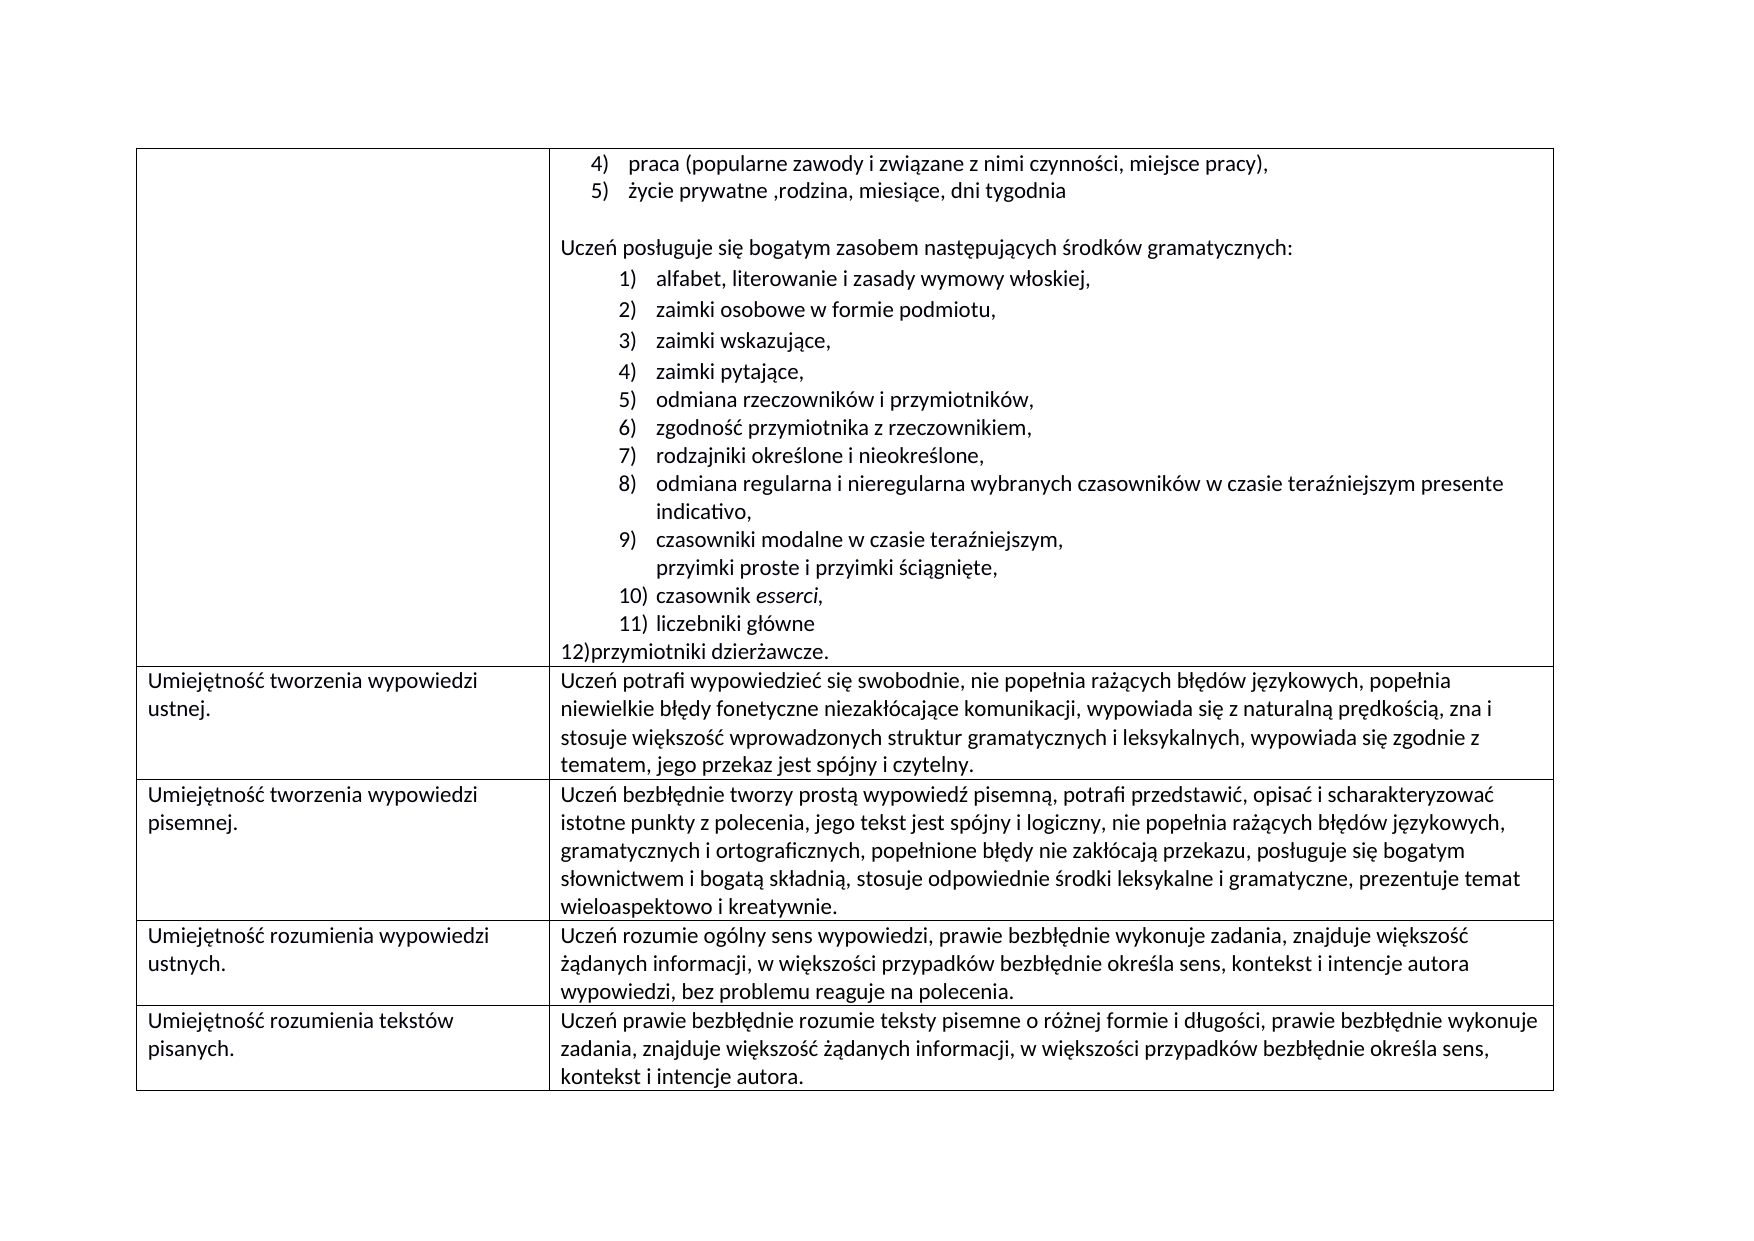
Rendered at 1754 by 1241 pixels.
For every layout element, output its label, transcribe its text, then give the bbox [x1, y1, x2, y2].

table_cell Uczeń rozumie ogólny sens wypowiedzi, prawie bezbłędnie wykonuje zadania, znajduje większość żądanych informacji, w większości przypadków bezbłędnie określa sens, kontekst i intencje autora wypowiedzi, bez problemu reaguje na polecenia. [550, 921, 1553, 1005]
table_cell Uczeń prawie bezbłędnie rozumie teksty pisemne o różnej formie i długości, prawie bezbłędnie wykonuje zadania, znajduje większość żądanych informacji, w większości przypadków bezbłędnie określa sens, kontekst i intencje autora. [550, 1006, 1553, 1090]
table_cell Umiejętność rozumienia wypowiedzi ustnych. [137, 921, 549, 1005]
table_cell Uczeń bezbłędnie tworzy prostą wypowiedź pisemną, potrafi przedstawić, opisać i scharakteryzować istotne punkty z polecenia, jego tekst jest spójny i logiczny, nie popełnia rażących błędów językowych, gramatycznych i ortograficznych, popełnione błędy nie zakłócają przekazu, posługuje się bogatym słownictwem i bogatą składnią, stosuje odpowiednie środki leksykalne i gramatyczne, prezentuje temat wieloaspektowo i kreatywnie. [550, 780, 1553, 920]
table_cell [550, 149, 1553, 666]
table_cell Umiejętność tworzenia wypowiedzi pisemnej. [137, 780, 549, 920]
table_cell Umiejętność rozumienia tekstów pisanych. [137, 1006, 549, 1090]
table_cell Umiejętność tworzenia wypowiedzi ustnej. [137, 667, 549, 779]
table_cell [137, 149, 549, 666]
table_cell Uczeń potrafi wypowiedzieć się swobodnie, nie popełnia rażących błędów językowych, popełnia niewielkie błędy fonetyczne niezakłócające komunikacji, wypowiada się z naturalną prędkością, zna i stosuje większość wprowadzonych struktur gramatycznych i leksykalnych, wypowiada się zgodnie z tematem, jego przekaz jest spójny i czytelny. [550, 667, 1553, 779]
